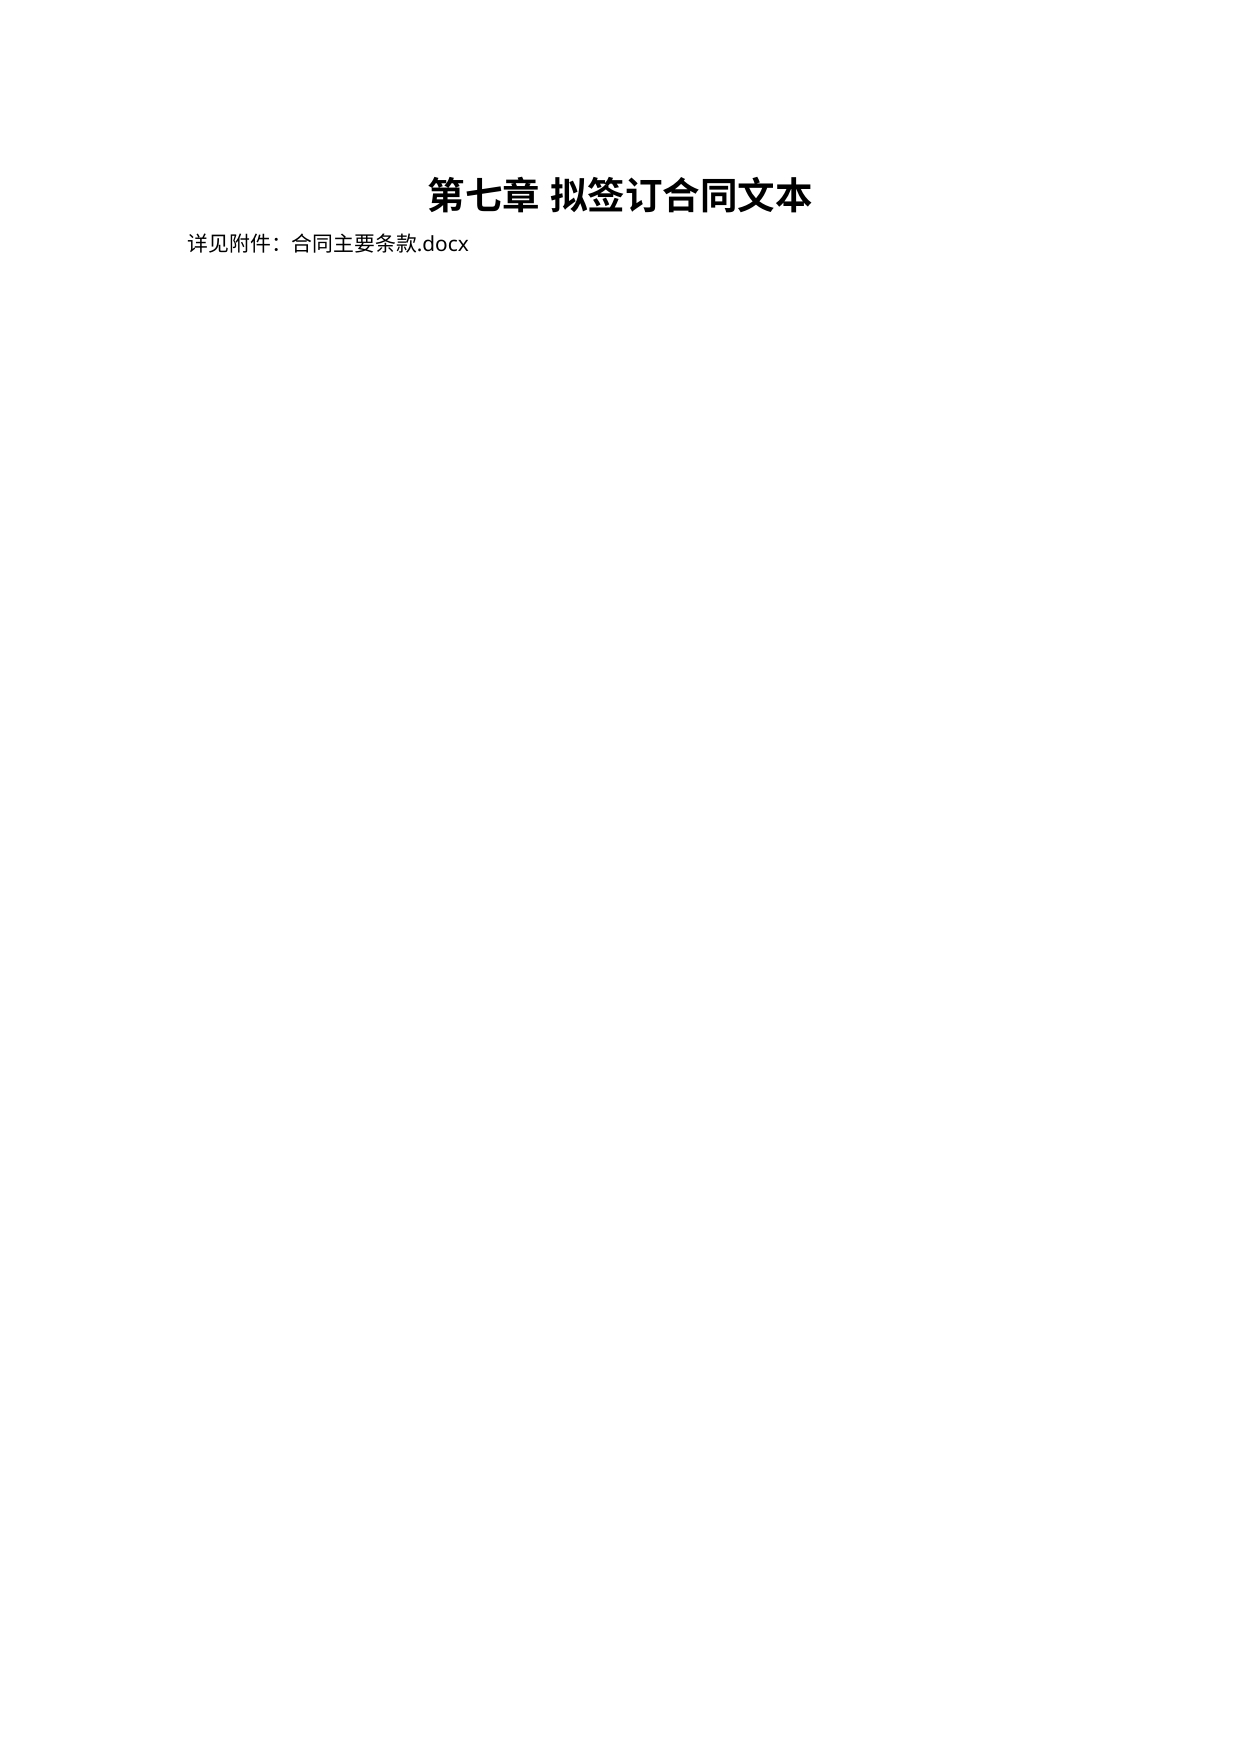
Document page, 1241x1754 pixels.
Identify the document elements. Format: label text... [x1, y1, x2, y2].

text 第七章 拟签订合同文本 [187, 162, 1053, 227]
text 详见附件：合同主要条款.docx [187, 227, 1053, 259]
